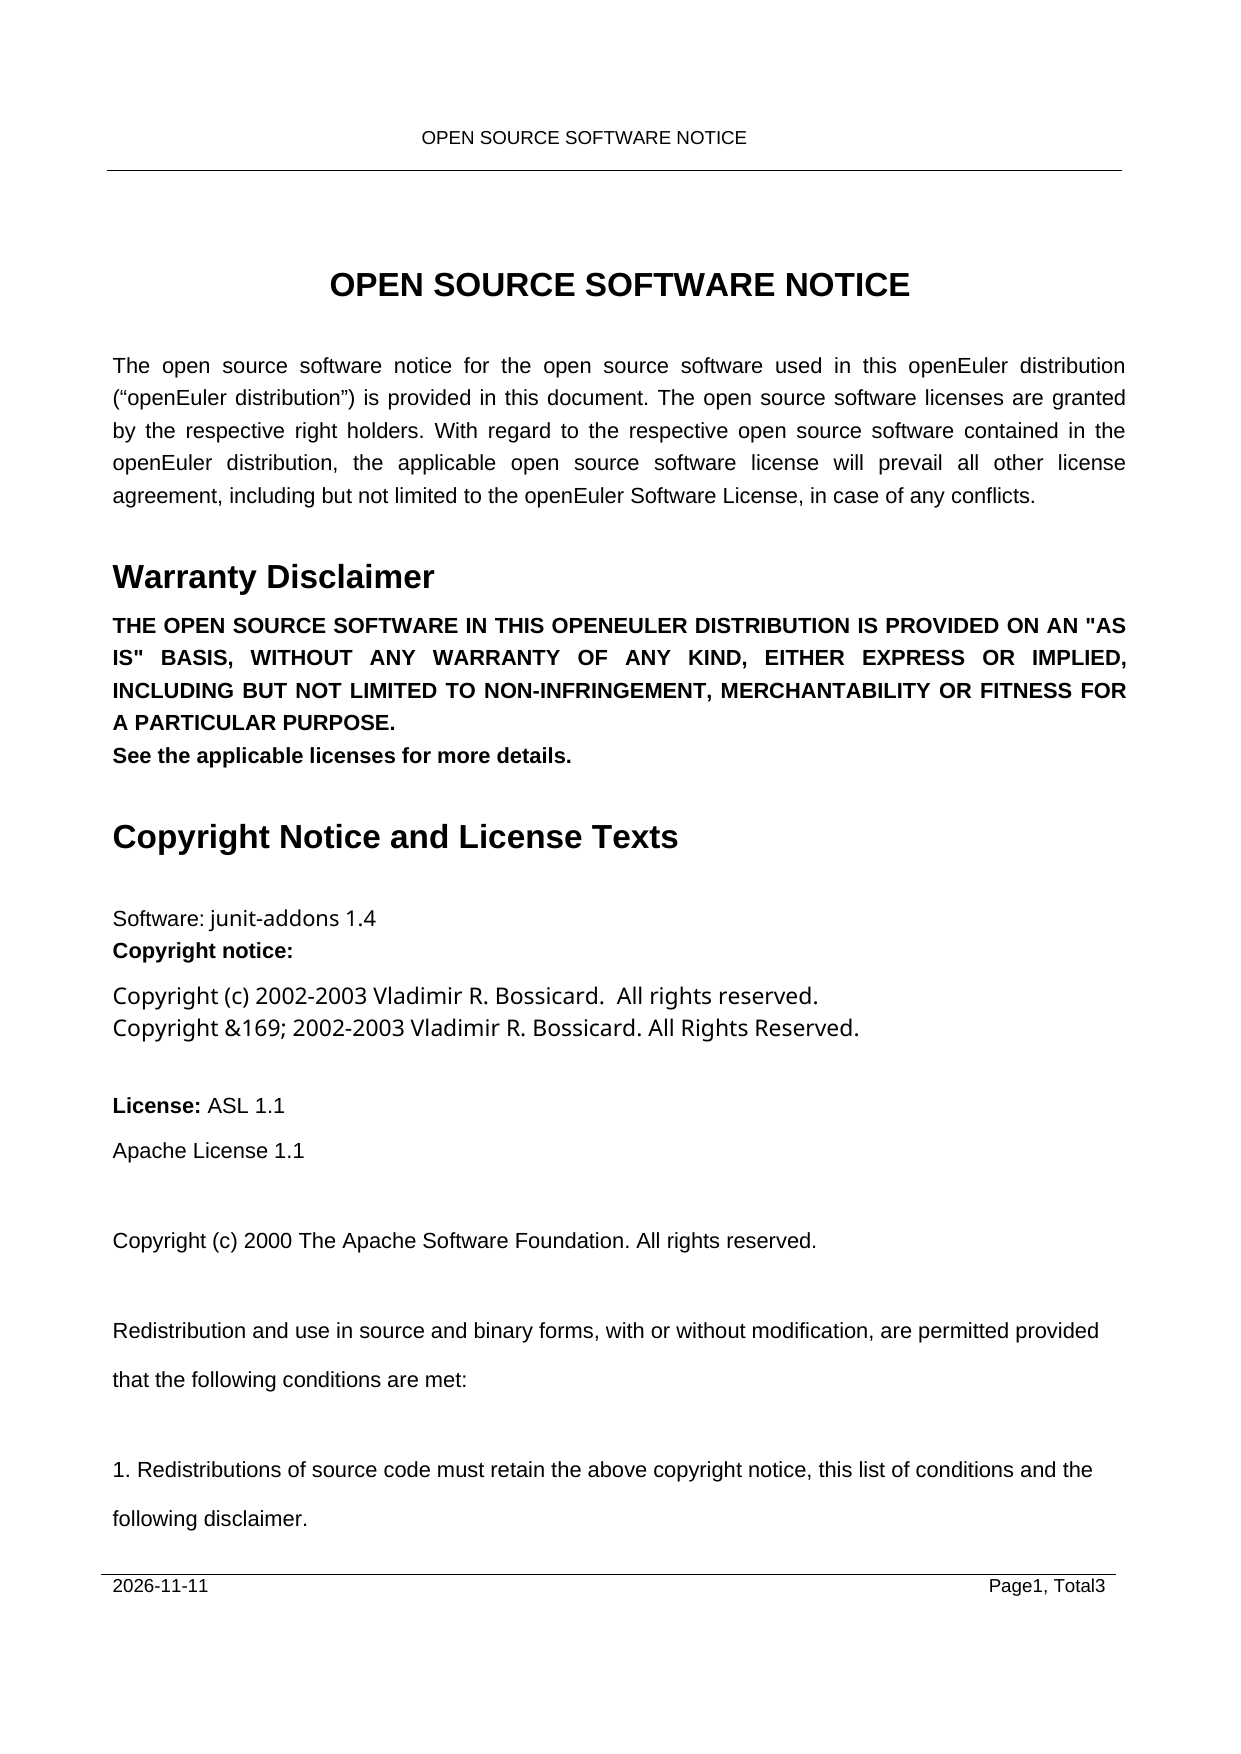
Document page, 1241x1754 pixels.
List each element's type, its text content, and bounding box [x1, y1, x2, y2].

text License: ASL 1.1 [112, 1089, 1128, 1122]
text Apache License 1.1 [112, 1134, 1128, 1167]
text Copyright &169; 2002-2003 Vladimir R. Bossicard. All Rights Reserved. [112, 1012, 1128, 1044]
text Copyright Notice and License Texts [112, 804, 1128, 869]
text 1. Redistributions of source code must retain the above copyright notice, this list of conditions and the following disclaimer. [112, 1454, 1128, 1535]
text OPEN SOURCE SOFTWARE NOTICE [112, 251, 1128, 316]
text Copyright notice: [112, 934, 1128, 966]
text Software: junit-addons 1.4 [112, 901, 1128, 934]
text The open source software notice for the open source software used in this openEuler distribution (“openEuler distribution”) is provided in this document. The open source software licenses are granted by the respective right holders. With regard to the respective open source software contained in the openEuler distribution, the applicable open source software license will prevail all other license agreement, including but not limited to the openEuler Software License, in case of any conflicts. [112, 349, 1128, 511]
text Copyright (c) 2000 The Apache Software Foundation. All rights reserved. [112, 1224, 1128, 1257]
text THE OPEN SOURCE SOFTWARE IN THIS OPENEULER DISTRIBUTION IS PROVIDED ON AN "AS IS" BASIS, WITHOUT ANY WARRANTY OF ANY KIND, EITHER EXPRESS OR IMPLIED, INCLUDING BUT NOT LIMITED TO NON-INFRINGEMENT, MERCHANTABILITY OR FITNESS FOR A PARTICULAR PURPOSE. See the applicable licenses for more details. [112, 609, 1128, 771]
text Warranty Disclaimer [112, 544, 1128, 609]
text Redistribution and use in source and binary forms, with or without modification, are permitted provided that the following conditions are met: [112, 1315, 1128, 1396]
text Copyright (c) 2002-2003 Vladimir R. Bossicard. All rights reserved. [112, 979, 1128, 1012]
